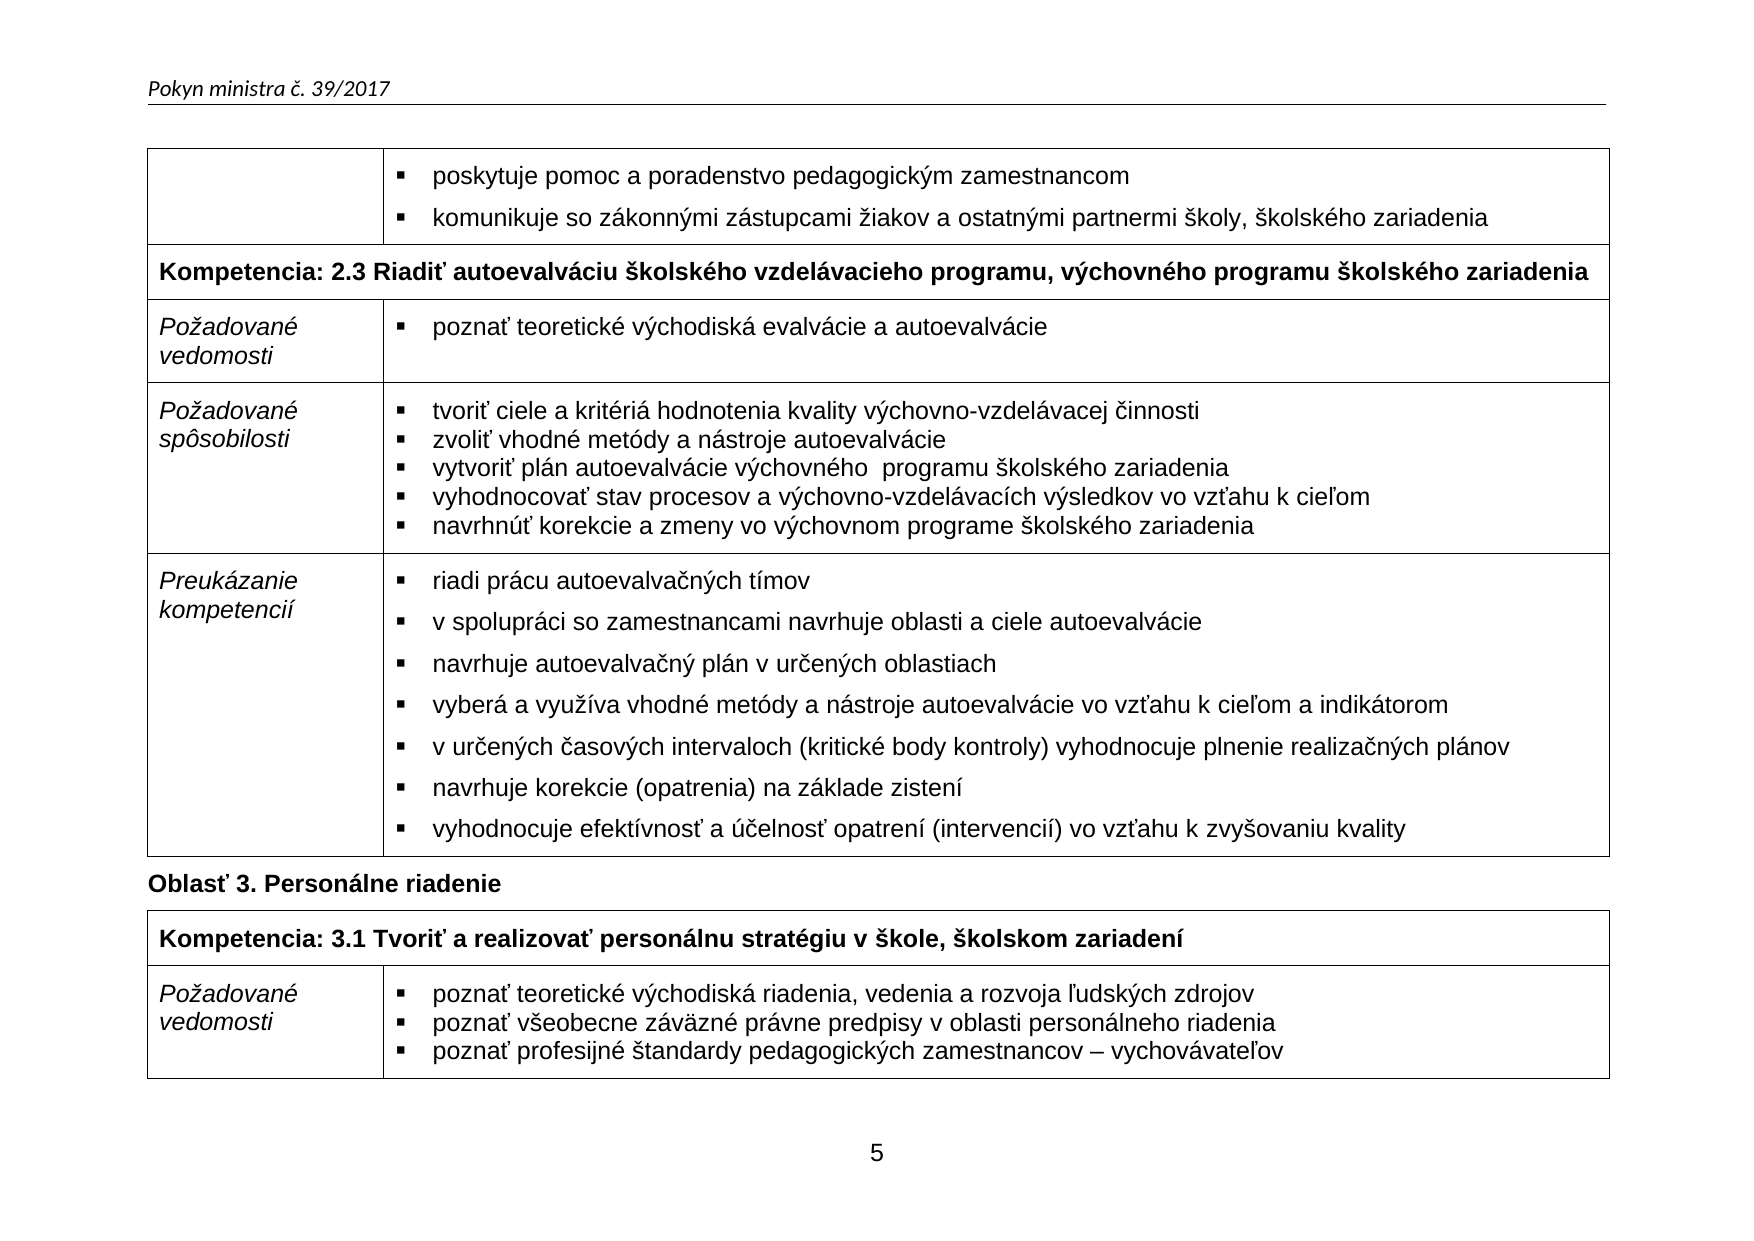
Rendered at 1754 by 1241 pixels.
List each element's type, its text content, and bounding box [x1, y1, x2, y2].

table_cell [148, 149, 383, 244]
table_header Kompetencia: 3.1 Tvoriť a realizovať personálnu stratégiu v škole, školskom zariadení [148, 911, 1609, 965]
table_cell Preukázanie kompetencií [148, 554, 383, 856]
text Oblasť 3. Personálne riadenie [148, 869, 1606, 898]
table_cell Požadované spôsobilosti [148, 383, 383, 552]
table_cell riadi prácu autoevalvačných tímov v spolupráci so zamestnancami navrhuje oblasti a ciele autoevalvácie navrhuje autoevalvačný plán v určených oblastiach vyberá a využíva vhodné metódy a nástroje autoevalvácie vo vzťahu k cieľom a indikátorom v určených časových intervaloch (kritické body kontroly) vyhodnocuje plnenie realizačných plánov navrhuje korekcie (opatrenia) na základe zistení vyhodnocuje efektívnosť a účelnosť opatrení (intervencií) vo vzťahu k zvyšovaniu kvality [384, 554, 1609, 856]
table_cell Požadované vedomosti [148, 966, 383, 1078]
table_cell Požadované vedomosti [148, 300, 383, 382]
table_cell tvoriť ciele a kritériá hodnotenia kvality výchovno-vzdelávacej činnosti zvoliť vhodné metódy a nástroje autoevalvácie vytvoriť plán autoevalvácie výchovného programu školského zariadenia vyhodnocovať stav procesov a výchovno-vzdelávacích výsledkov vo vzťahu k cieľom navrhnúť korekcie a zmeny vo výchovnom programe školského zariadenia [384, 383, 1609, 552]
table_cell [384, 149, 1609, 244]
table_cell Kompetencia: 2.3 Riadiť autoevalváciu školského vzdelávacieho programu, výchovného programu školského zariadenia [148, 245, 1609, 299]
table_cell poznať teoretické východiská evalvácie a autoevalvácie [384, 300, 1609, 382]
table_cell poznať teoretické východiská riadenia, vedenia a rozvoja ľudských zdrojov poznať všeobecne záväzné právne predpisy v oblasti personálneho riadenia poznať profesijné štandardy pedagogických zamestnancov – vychovávateľov [384, 966, 1609, 1078]
